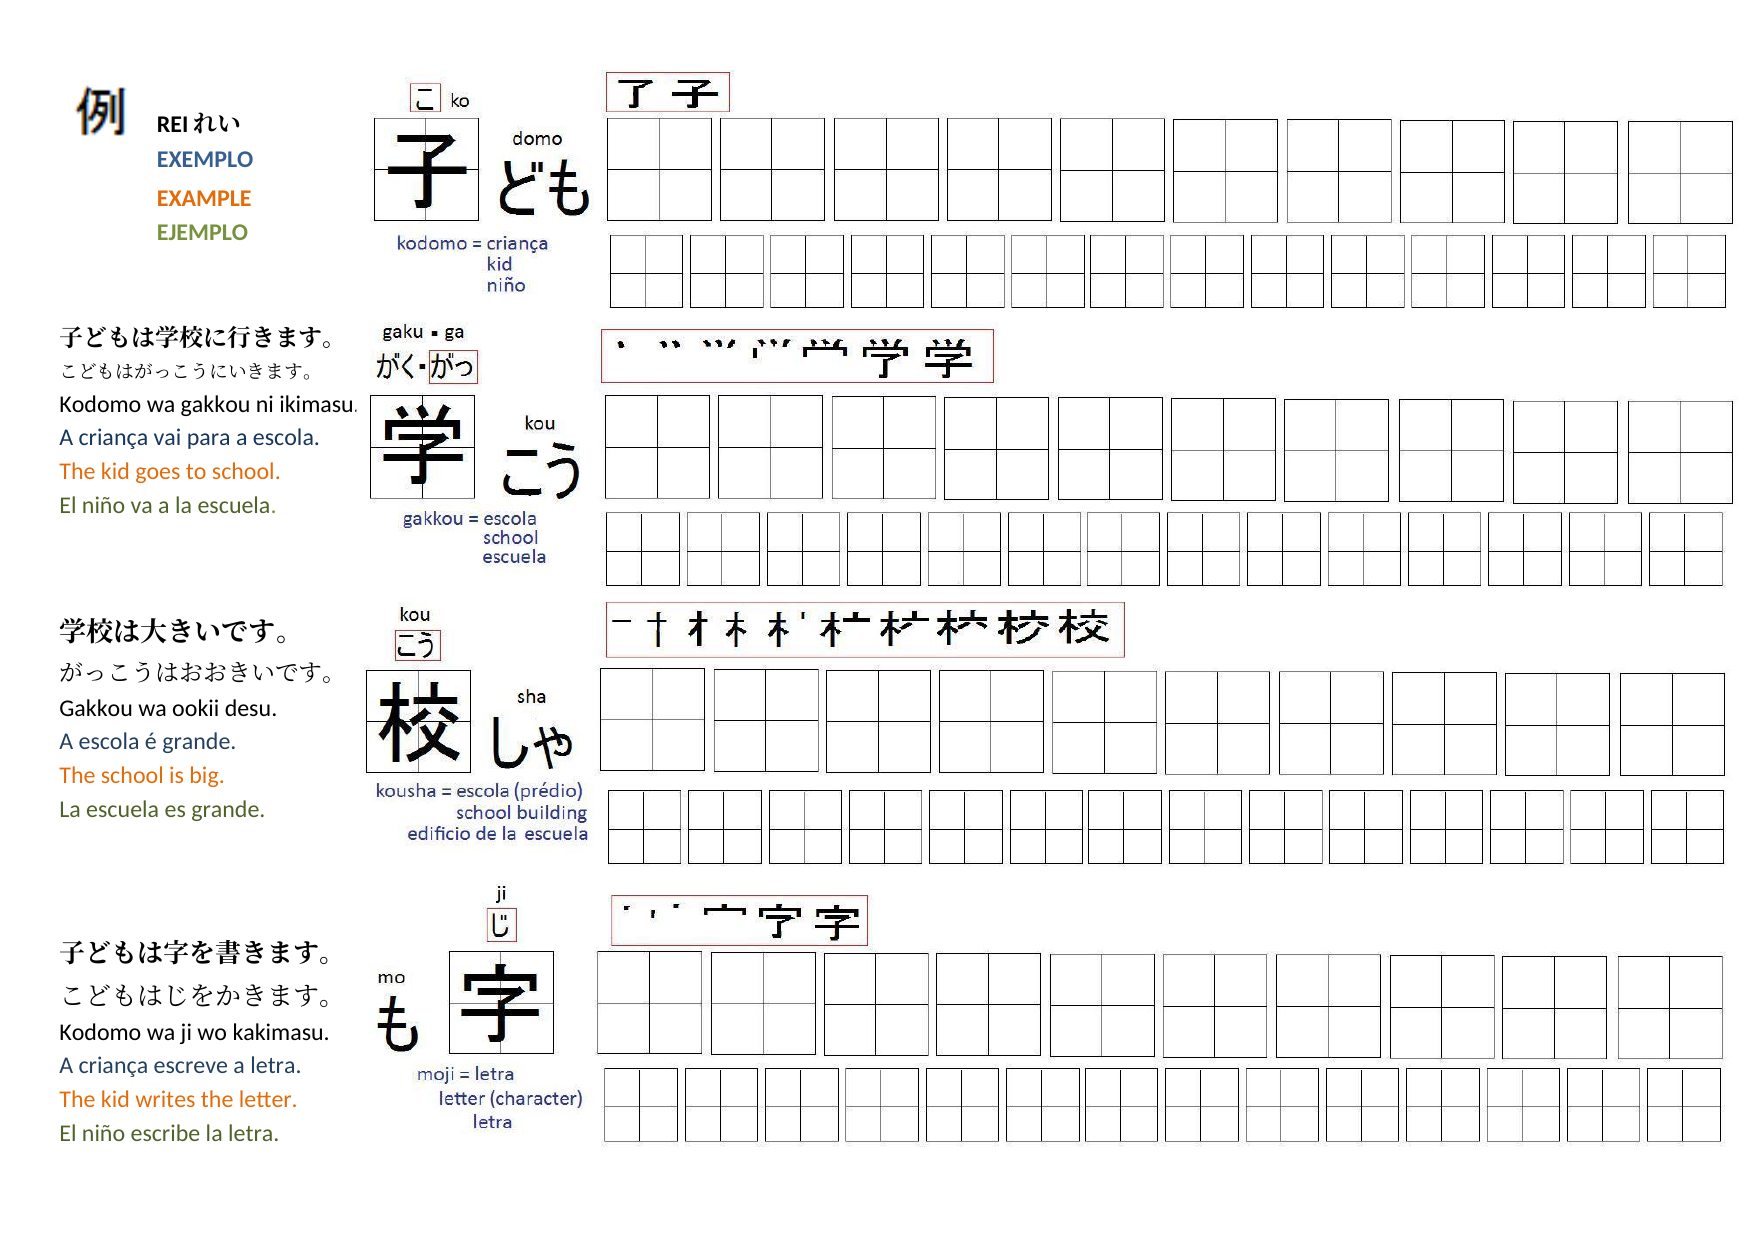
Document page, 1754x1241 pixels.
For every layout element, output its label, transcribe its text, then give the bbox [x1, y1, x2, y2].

text REIれい EXEMPLO EXAMPLE EJEMPLO 子どもは学校に行きます。 こどもはがっこうにいきます。 Kodomo wa gakkou ni ikimasu. A criança vai para a escola. The kid goes to school. El niño va a la escuela. [59, 71, 356, 585]
text 学校は大きいです。 がっこうはおおきいです。 Gakkou wa ookii desu. A escola é grande. The school is big. La escuela es grande. 子どもは字を書きます。 こどもはじをかきます。 Kodomo wa ji wo kakimasu. A criança escreve a letra. The kid writes the letter. El niño escribe la letra. [59, 610, 356, 1147]
picture [356, 70, 1743, 1162]
